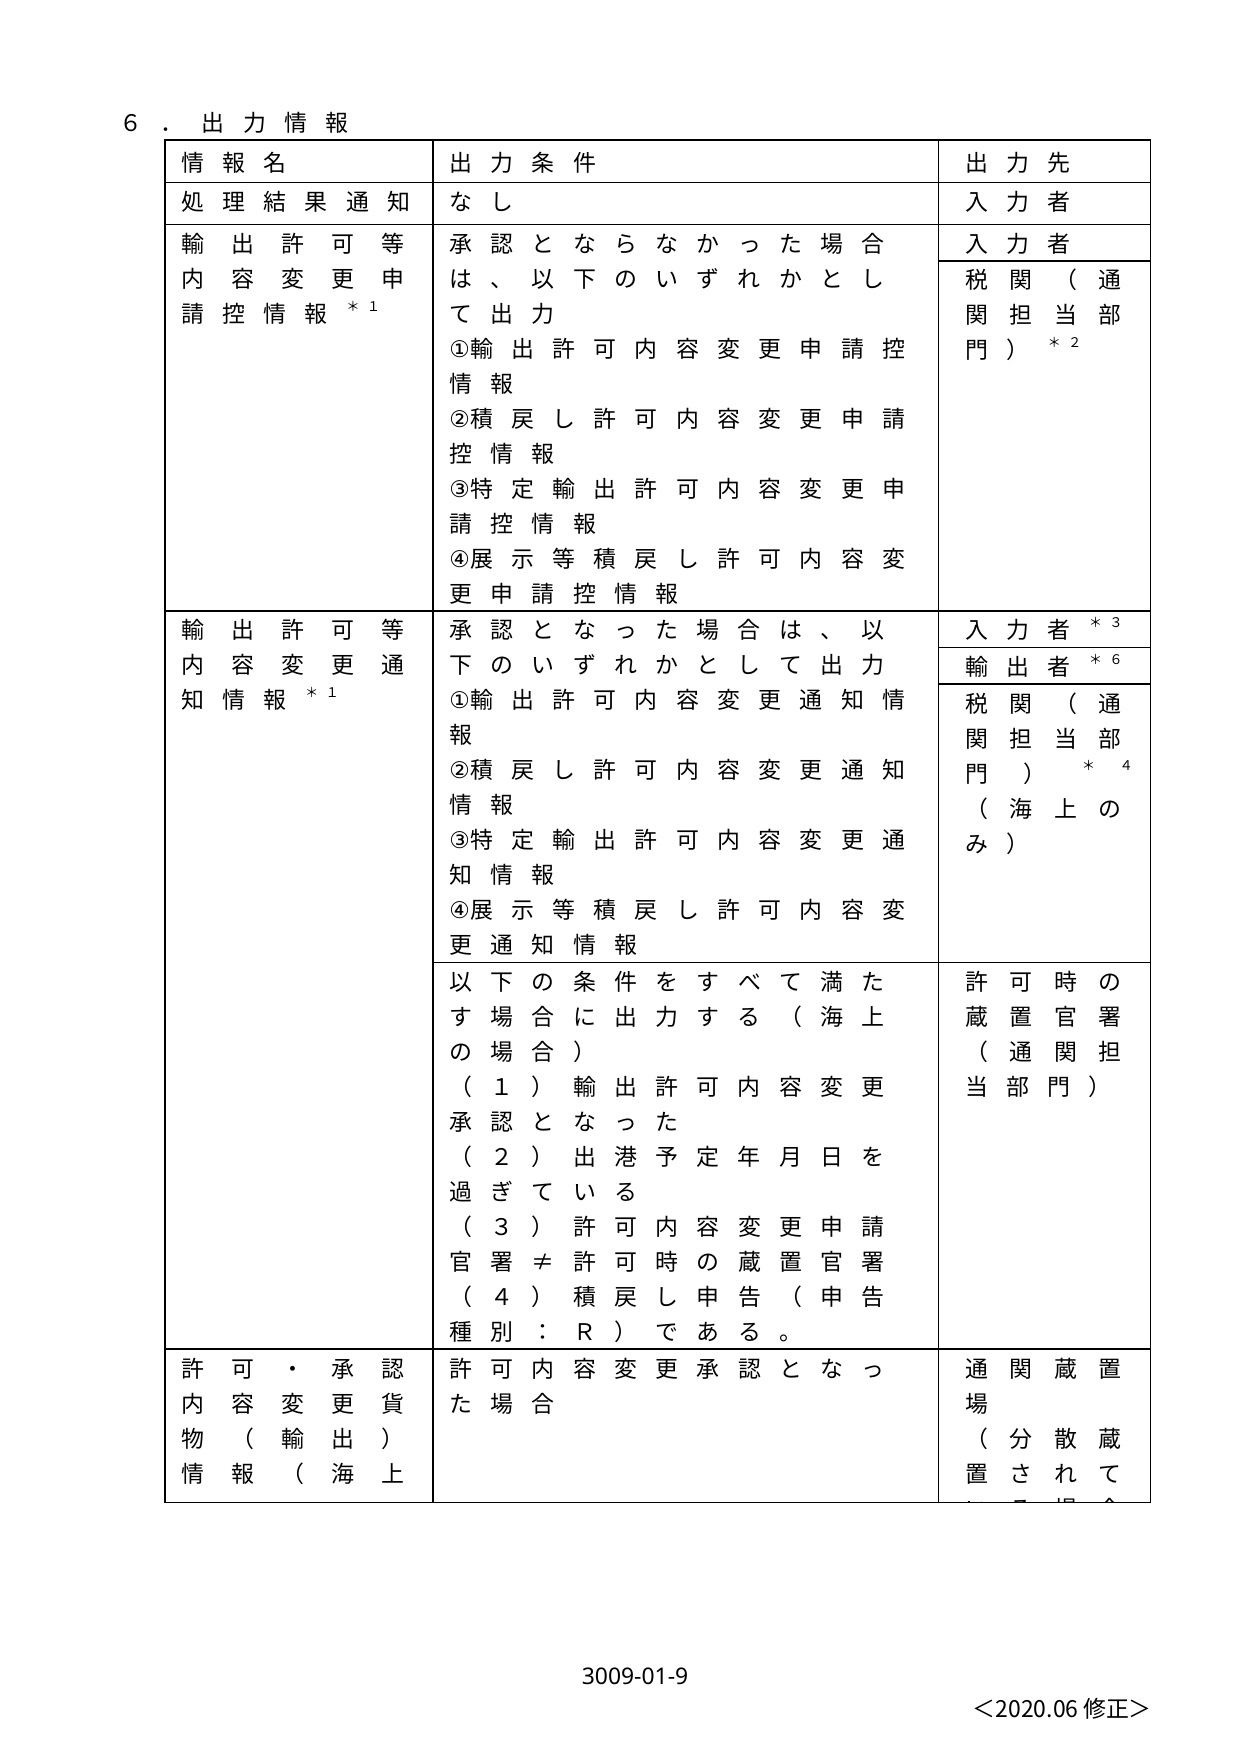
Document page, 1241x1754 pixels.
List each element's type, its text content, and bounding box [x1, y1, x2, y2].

table_cell 輸出者＊６ [939, 648, 1150, 683]
table_cell 以下の条件をすべて満たす場合に出力する（海上の場合） （１）輸出許可内容変更承認となった （２）出港予定年月日を過ぎている （３）許可内容変更申請官署≠許可時の蔵置官署 （４）積戻し申告（申告種別：Ｒ）である。 [434, 963, 938, 1348]
table_header 情報名 [166, 141, 432, 181]
table_cell 処理結果通知 [166, 183, 432, 223]
table_cell 入力者＊３ [939, 612, 1150, 647]
table_cell 承認とならなかった場合は、以下のいずれかとして出力 ①輸出許可内容変更申請控情報 ②積戻し許可内容変更申請控情報 ③特定輸出許可内容変更申請控情報 ④展示等積戻し許可内容変更申請控情報 [434, 225, 938, 610]
table_cell 許可内容変更承認となった場合 [434, 1350, 938, 1502]
table_header 出力先 [939, 141, 1150, 181]
table_cell 輸出許可等内容変更申請控情報＊１ [166, 225, 432, 610]
table_cell 税関（通関担当部門）＊２ [939, 262, 1150, 610]
table_cell 通関蔵置場 （分散蔵置されている場合は、すべての通関蔵置場）＊５、＊６、＊９、＊１０、＊１１、＊１２ [939, 1350, 1150, 1502]
table_cell なし [434, 183, 938, 223]
text ６．出力情報 [119, 104, 1150, 139]
table_cell 税関（通関担当部門）＊４（海上のみ） [939, 685, 1150, 962]
table_cell 輸出許可等内容変更通知情報＊１ [166, 612, 432, 1348]
table_header 出力条件 [434, 141, 938, 181]
table_cell 入力者 [939, 225, 1150, 260]
table_cell 許可・承認内容変更貨物（輸出）情報（海上の場合） [166, 1350, 432, 1502]
table_cell 承認となった場合は、以下のいずれかとして出力 ①輸出許可内容変更通知情報 ②積戻し許可内容変更通知情報 ③特定輸出許可内容変更通知情報 ④展示等積戻し許可内容変更通知情報 [434, 612, 938, 962]
table_cell 入力者 [939, 183, 1150, 223]
table_cell 許可時の蔵置官署（通関担当部門） [939, 963, 1150, 1348]
